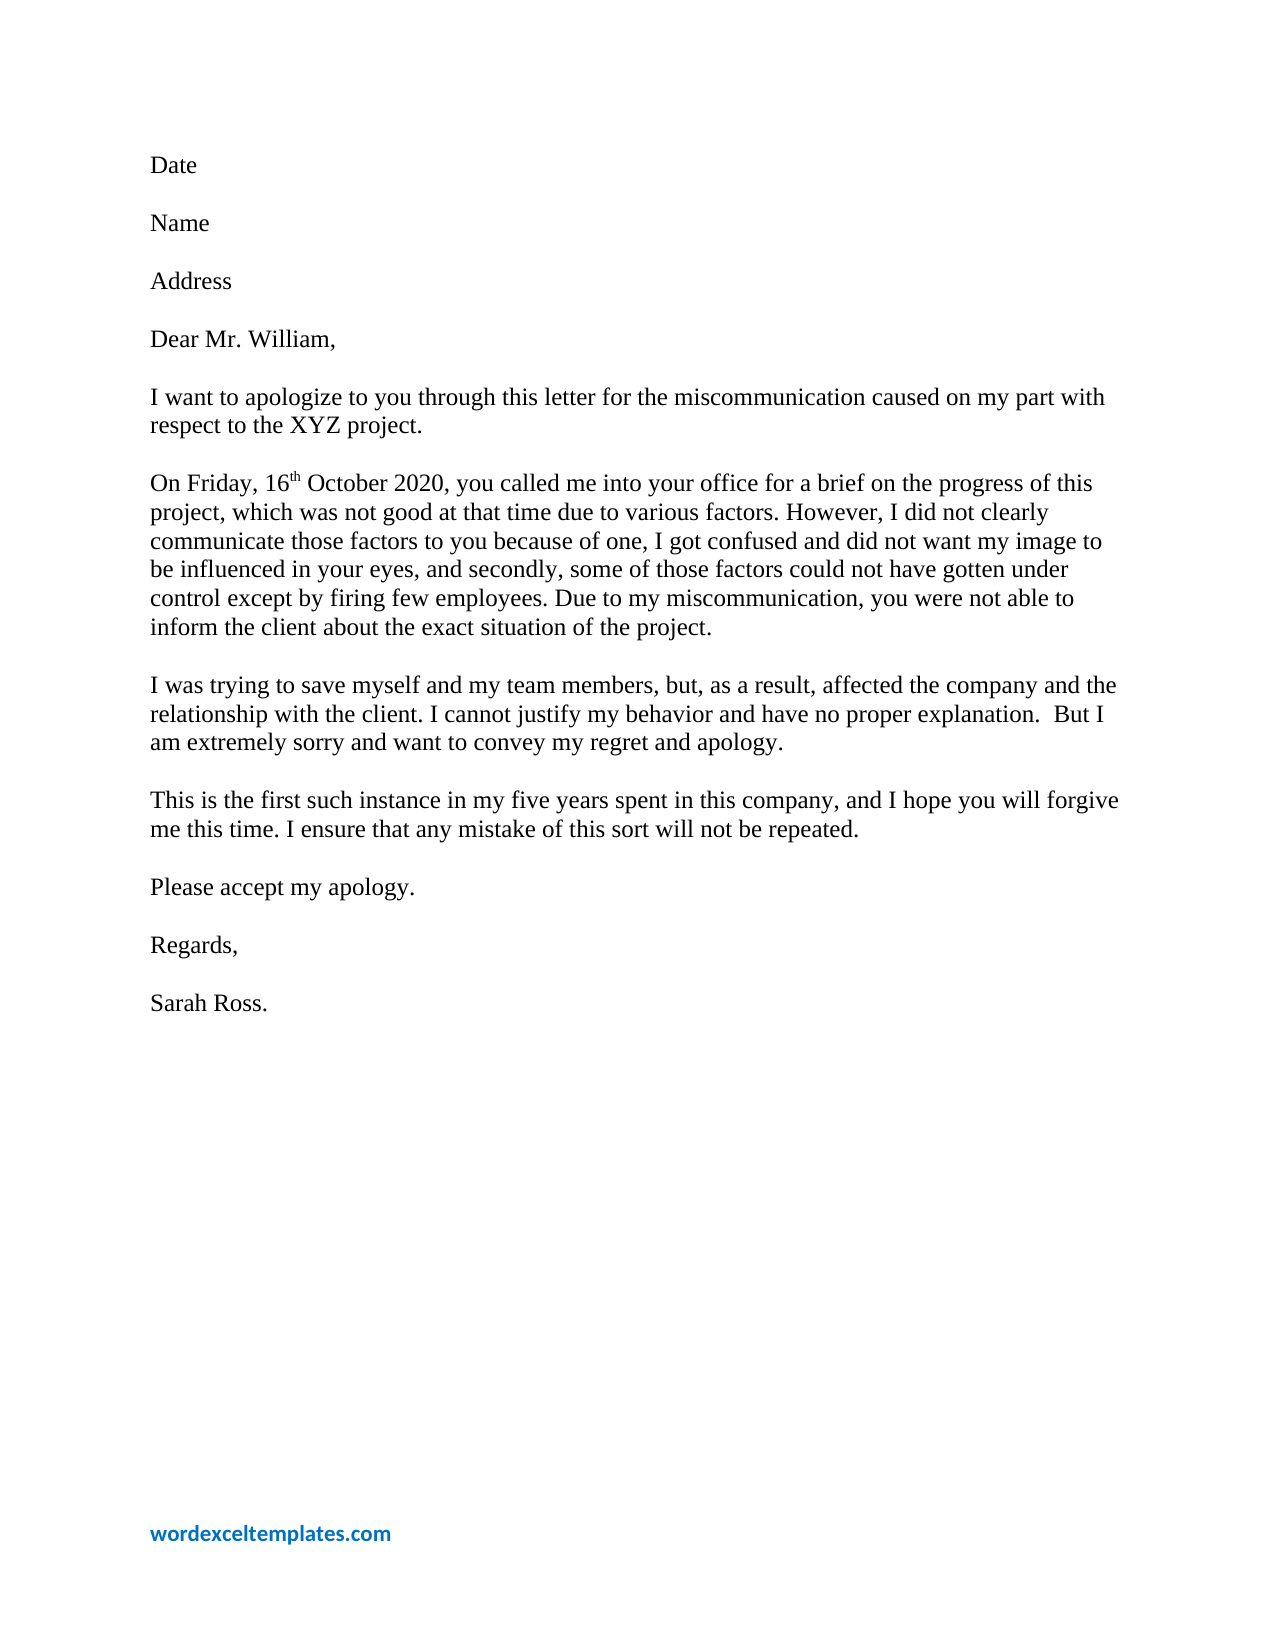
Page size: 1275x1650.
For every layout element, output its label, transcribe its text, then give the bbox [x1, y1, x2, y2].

text On Friday, 16th October 2020, you called me into your office for a brief on the progress of this project, which was not good at that time due to various factors. However, I did not clearly communicate those factors to you because of one, I got confused and did not want my image to be influenced in your eyes, and secondly, some of those factors could not have gotten under control except by firing few employees. Due to my miscommunication, you were not able to inform the client about the exact situation of the project. [150, 468, 1125, 641]
text Name [150, 208, 1125, 237]
text I was trying to save myself and my team members, but, as a result, affected the company and the relationship with the client. I cannot justify my behavior and have no proper explanation. But I am extremely sorry and want to convey my regret and apology. [150, 670, 1125, 756]
text This is the first such instance in my five years spent in this company, and I hope you will forgive me this time. I ensure that any mistake of this sort will not be repeated. [150, 785, 1125, 843]
text Please accept my apology. [150, 872, 1125, 901]
text Date [150, 150, 1125, 179]
text I want to apologize to you through this letter for the miscommunication caused on my part with respect to the XYZ project. [150, 382, 1125, 439]
text Regards, [150, 930, 1125, 959]
text Dear Mr. William, [150, 324, 1125, 352]
text Address [150, 266, 1125, 294]
text Sarah Ross. [150, 988, 1125, 1017]
